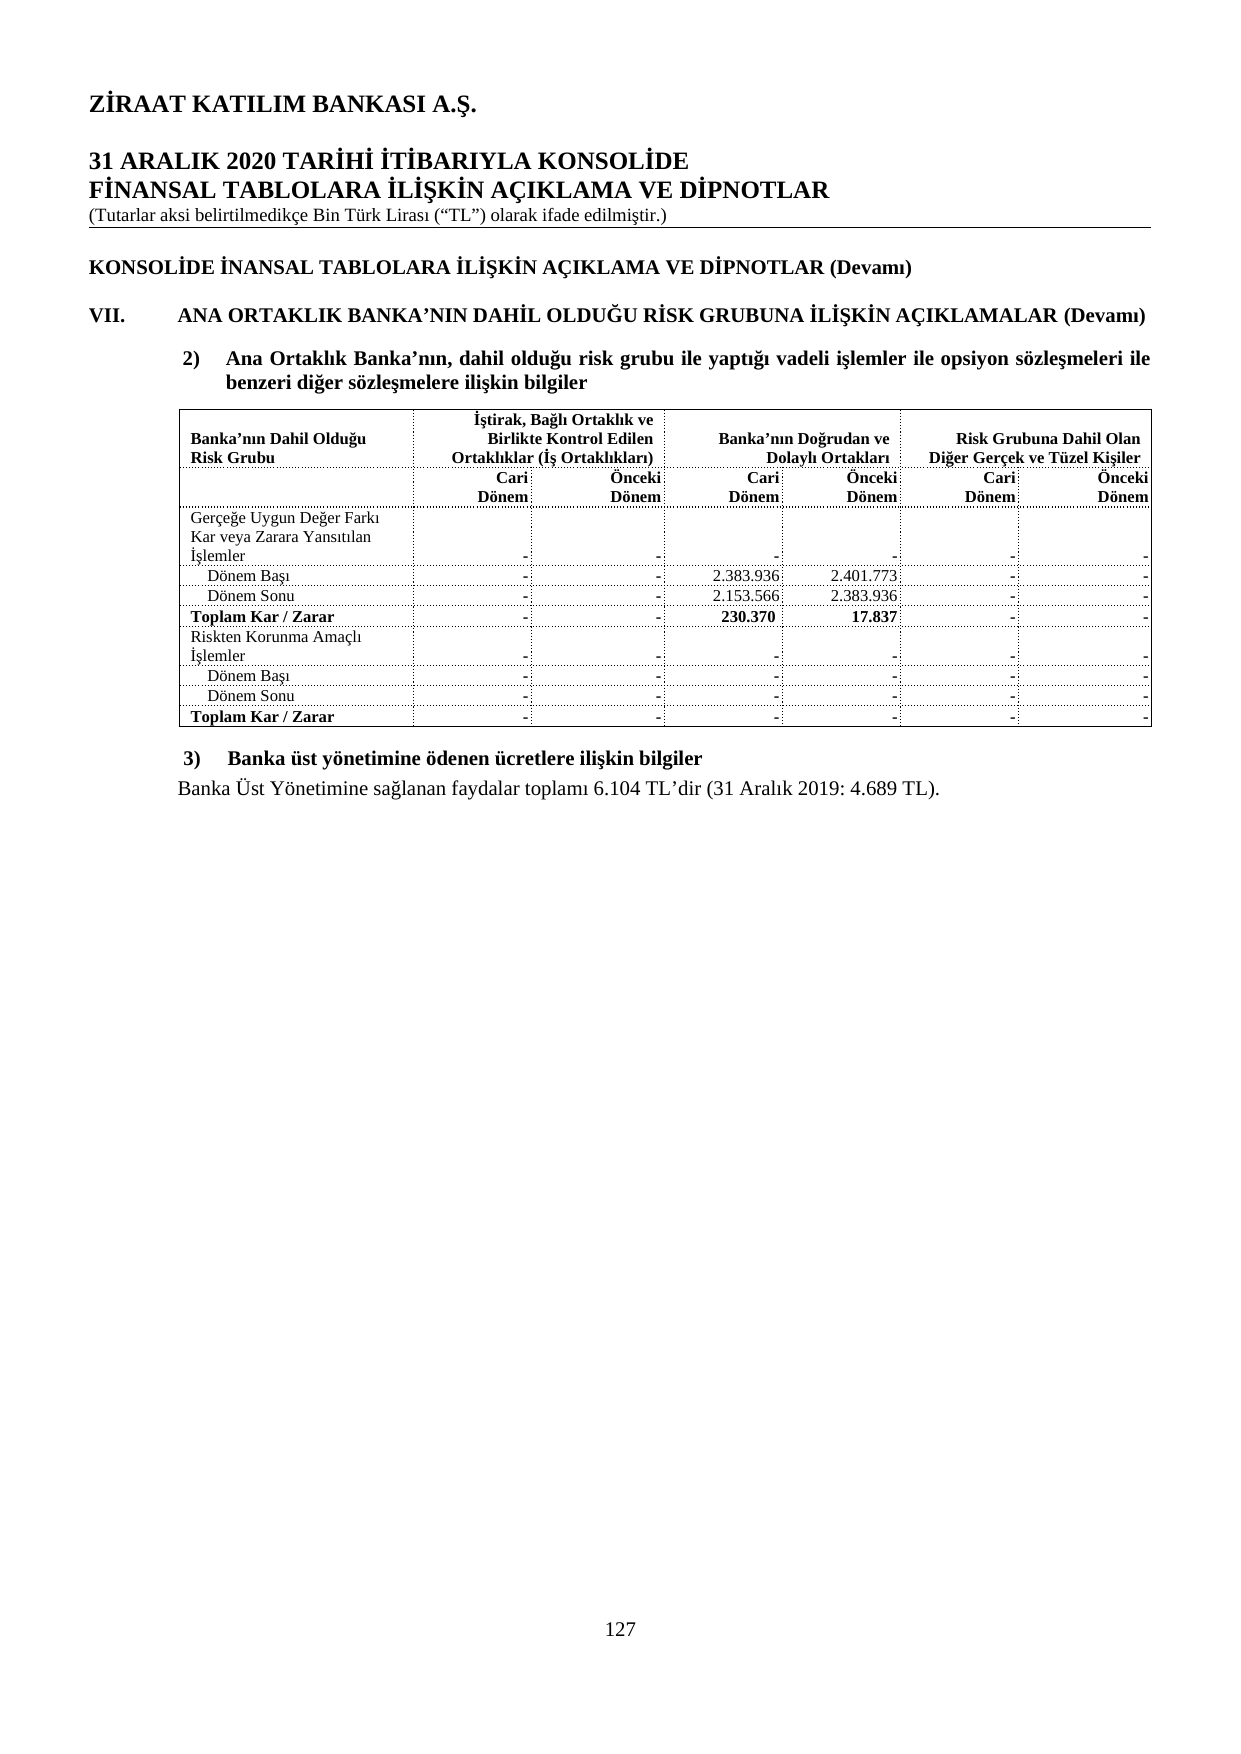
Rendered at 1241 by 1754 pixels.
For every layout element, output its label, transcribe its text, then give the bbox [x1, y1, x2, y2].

text 3) Banka üst yönetimine ödenen ücretlere ilişkin bilgiler [183, 746, 1152, 770]
text Banka Üst Yönetimine sağlanan faydalar toplamı 6.104 TL’dir (31 Aralık 2019: 4.689 TL). [177, 776, 1152, 800]
text VII. ANA ORTAKLIK BANKA’NIN DAHİL OLDUĞU RİSK GRUBUNA İLİŞKİN AÇIKLAMALAR (Devamı) [89, 303, 1152, 327]
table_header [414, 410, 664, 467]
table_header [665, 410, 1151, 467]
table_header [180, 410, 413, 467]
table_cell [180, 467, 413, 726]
text KONSOLİDE İNANSAL TABLOLARA İLİŞKİN AÇIKLAMA VE DİPNOTLAR (Devamı) [89, 255, 1152, 279]
list Ana Ortaklık Banka’nın, dahil olduğu risk grubu ile yaptığı vadeli işlemler ile opsiyon sözleşmeleri ile benzeri diğer sözleşmelere ilişkin bilgiler [182, 346, 1152, 394]
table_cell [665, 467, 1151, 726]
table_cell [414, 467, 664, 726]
